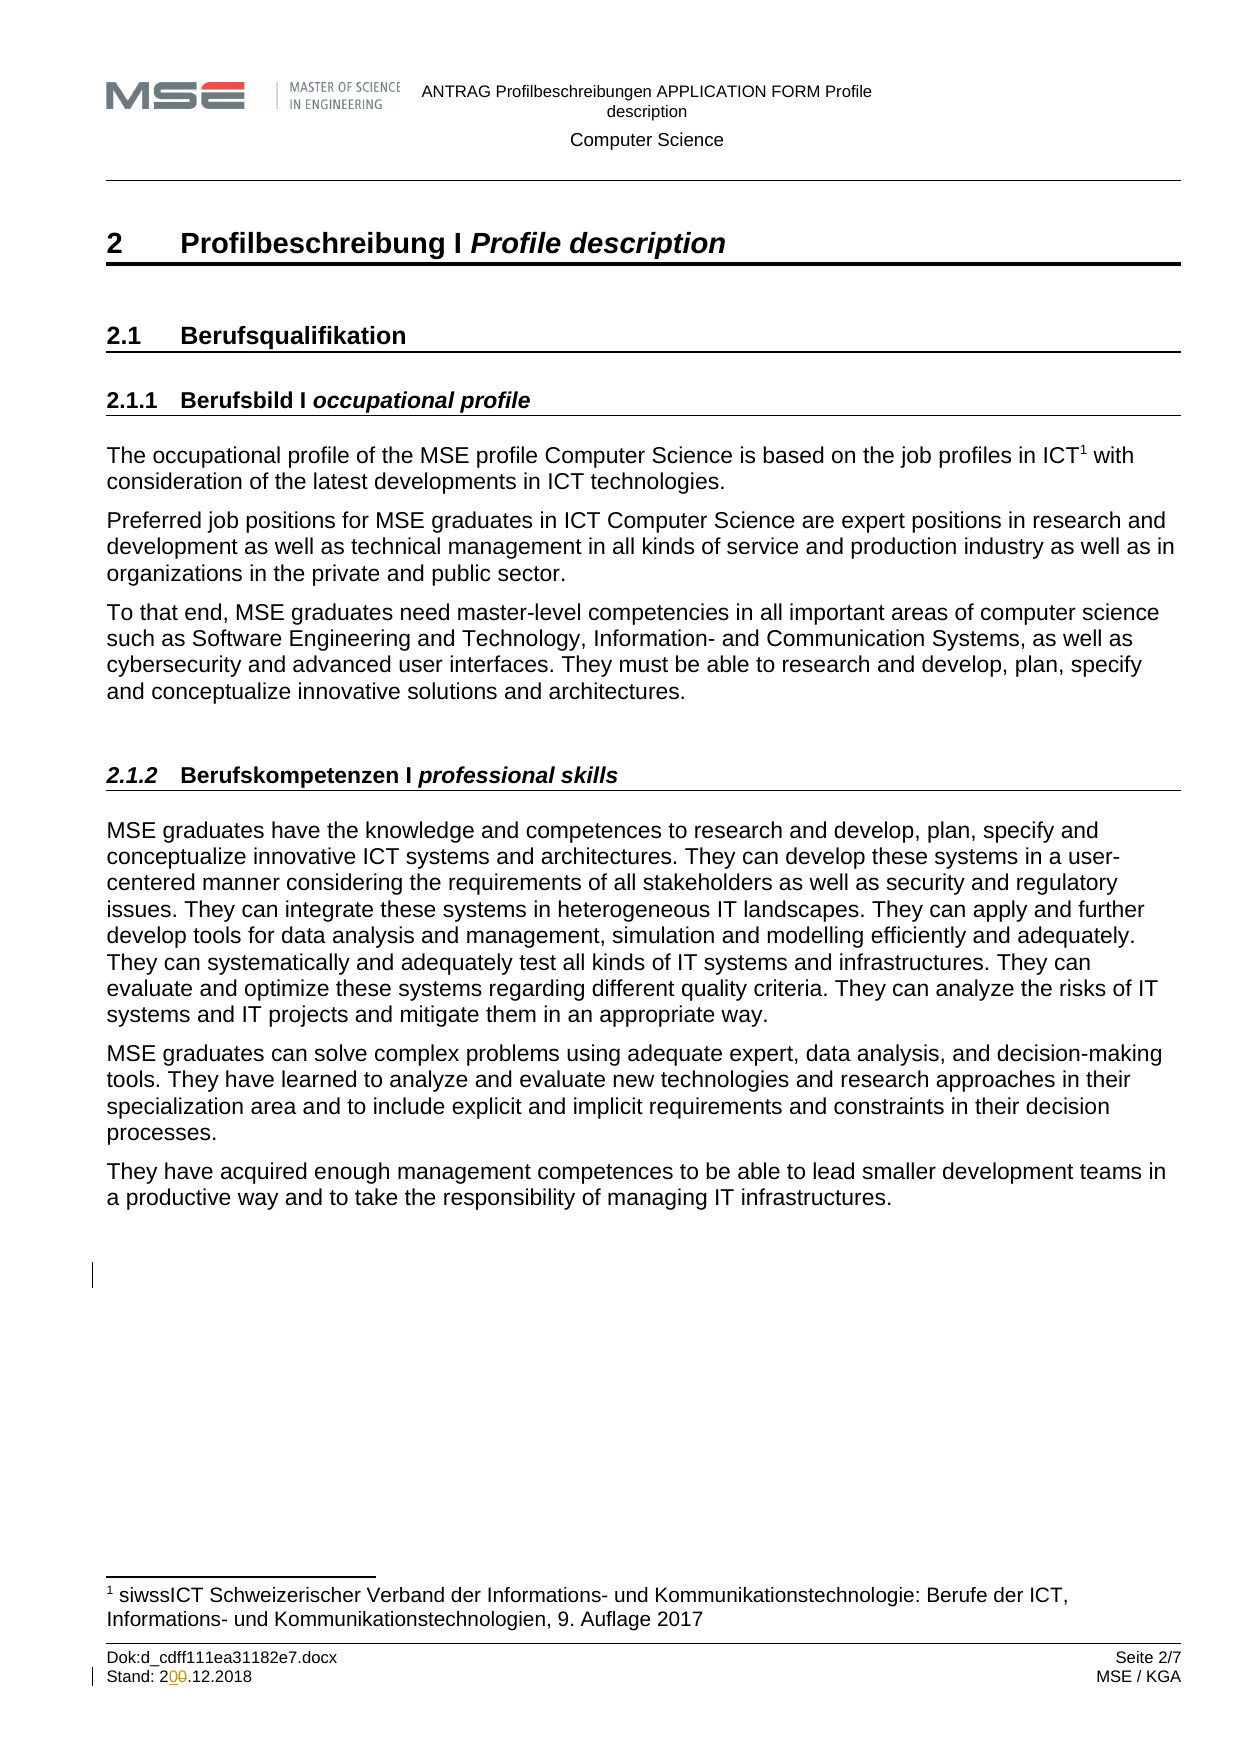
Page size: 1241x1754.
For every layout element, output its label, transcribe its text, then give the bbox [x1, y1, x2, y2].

subtitle Berufskompetenzen I professional skills [106, 762, 1181, 790]
picture [106, 82, 400, 109]
subtitle Profilbeschreibung I Profile description [106, 226, 1181, 262]
text They have acquired enough management competences to be able to lead smaller development teams in a productive way and to take the responsibility of managing IT infrastructures. [106, 1158, 1181, 1211]
subtitle Berufsqualifikation [106, 321, 1181, 351]
text MSE graduates can solve complex problems using adequate expert, data analysis, and decision-making tools. They have learned to analyze and evaluate new technologies and research approaches in their specialization area and to include explicit and implicit requirements and constraints in their decision processes. [106, 1040, 1181, 1145]
text To that end, MSE graduates need master-level competencies in all important areas of computer science such as Software Engineering and Technology, Information- and Communication Systems, as well as cybersecurity and advanced user interfaces. They must be able to research and develop, plan, specify and conceptualize innovative solutions and architectures. [106, 598, 1181, 704]
text MSE graduates have the knowledge and competences to research and develop, plan, specify and conceptualize innovative ICT systems and architectures. They can develop these systems in a user-centered manner considering the requirements of all stakeholders as well as security and regulatory issues. They can integrate these systems in heterogeneous IT landscapes. They can apply and further develop tools for data analysis and management, simulation and modelling efficiently and adequately. They can systematically and adequately test all kinds of IT systems and infrastructures. They can evaluate and optimize these systems regarding different quality criteria. They can analyze the risks of IT systems and IT projects and mitigate them in an appropriate way. [106, 817, 1181, 1027]
text The occupational profile of the MSE profile Computer Science is based on the job profiles in ICT with consideration of the latest developments in ICT technologies. [106, 442, 1181, 494]
subtitle Berufsbild I occupational profile [106, 387, 1181, 415]
text Preferred job positions for MSE graduates in ICT Computer Science are expert positions in research and development as well as technical management in all kinds of service and production industry as well as in organizations in the private and public sector. [106, 507, 1181, 586]
